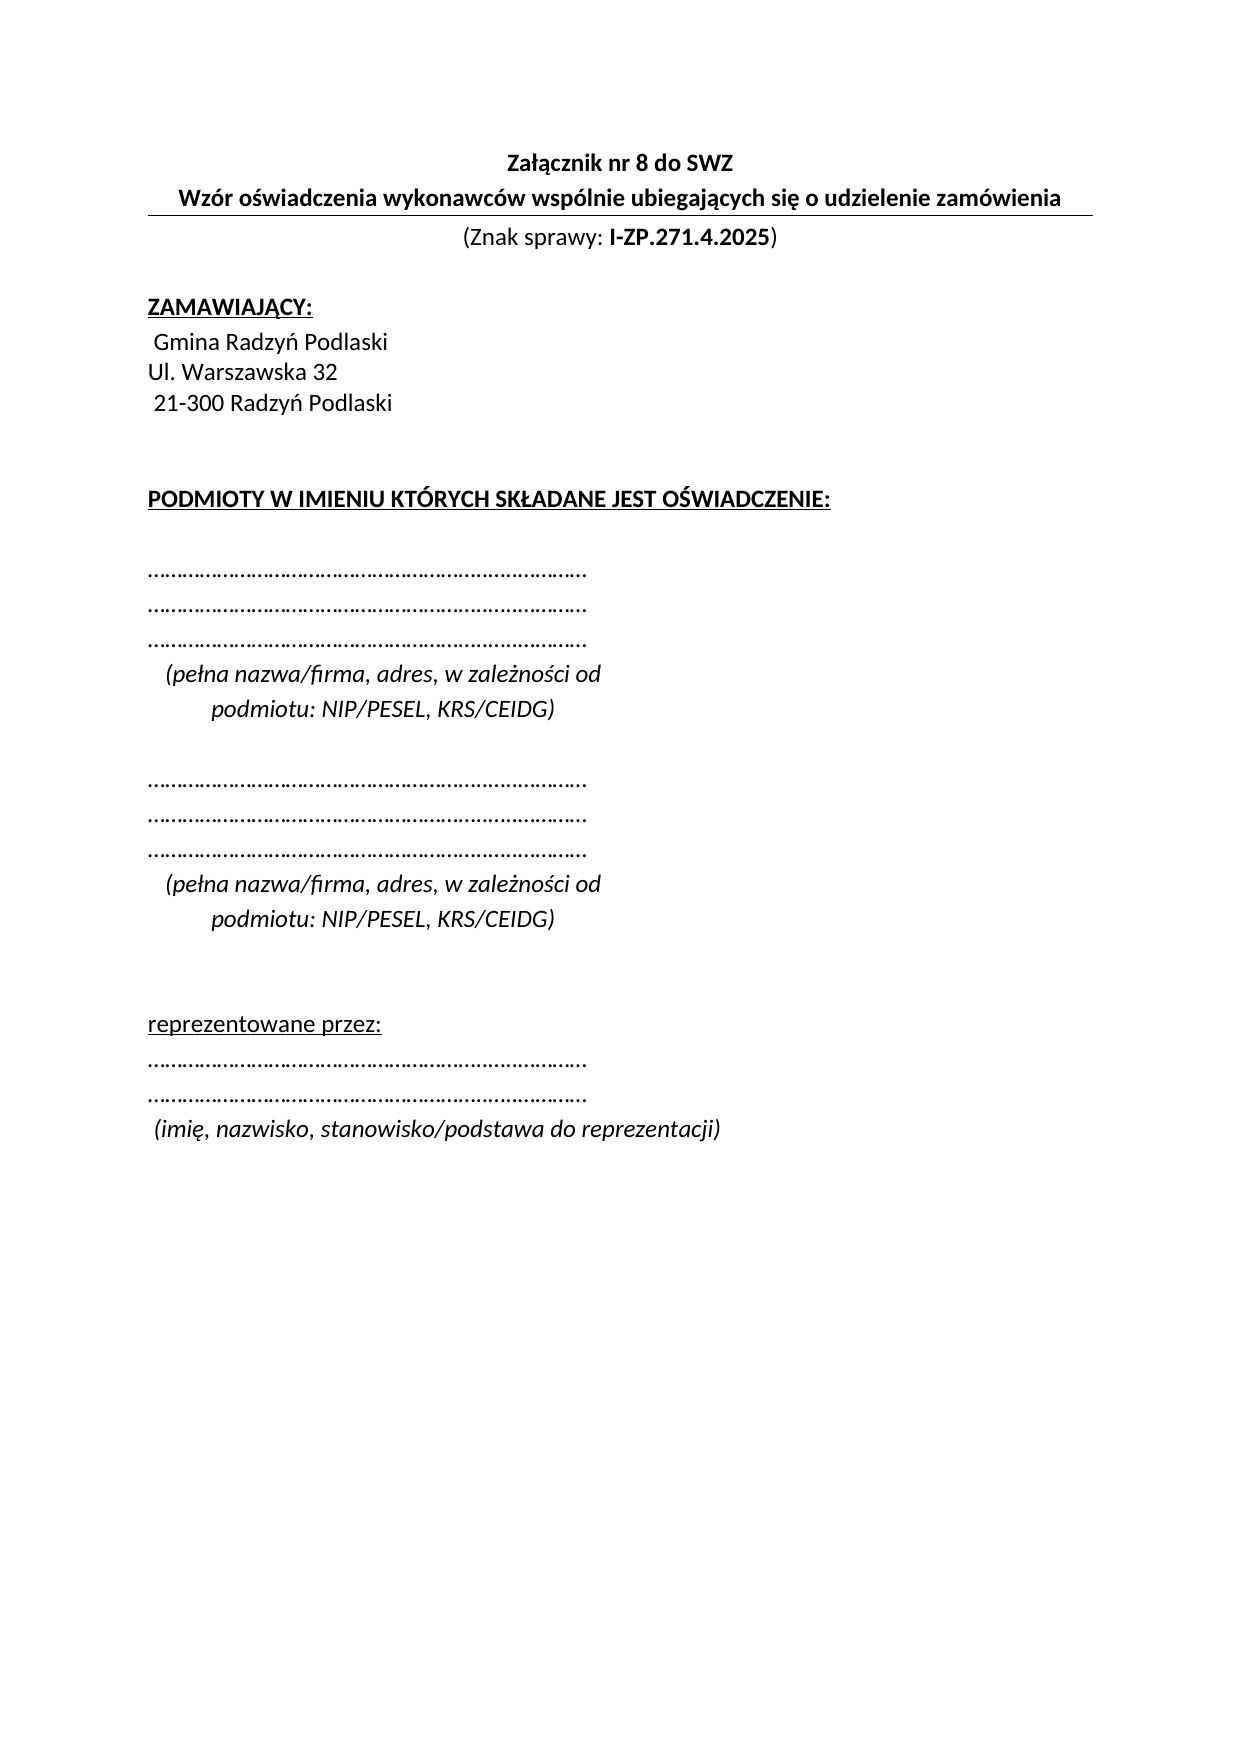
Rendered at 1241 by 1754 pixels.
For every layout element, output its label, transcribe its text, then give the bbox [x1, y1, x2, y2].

text 21-300 Radzyń Podlaski [148, 387, 1093, 417]
text …………………………………………………..…..………… [148, 833, 651, 863]
text …………………………………………………..…..………… [148, 1078, 651, 1108]
text (Znak sprawy: I-ZP.271.4.2025) [148, 221, 1093, 251]
text …………………………………………………..…..………… [148, 1043, 651, 1073]
text Załącznik nr 8 do SWZ [148, 148, 1093, 178]
text …………………………………………………..…..………… [148, 553, 651, 583]
text PODMIOTY W IMIENIU KTÓRYCH SKŁADANE JEST OŚWIADCZENIE: [148, 483, 1093, 513]
text (pełna nazwa/firma, adres, w zależności od podmiotu: NIP/PESEL, KRS/CEIDG) [148, 658, 621, 723]
text reprezentowane przez: [148, 1008, 1093, 1038]
text Ul. Warszawska 32 [148, 356, 1093, 387]
text …………………………………………………..…..………… [148, 798, 651, 828]
text …………………………………………………..…..………… [148, 763, 651, 793]
text …………………………………………………..…..………… [148, 588, 651, 618]
text ZAMAWIAJĄCY: [148, 291, 1093, 321]
text Wzór oświadczenia wykonawców wspólnie ubiegających się o udzielenie zamówienia [148, 183, 1093, 215]
text …………………………………………………..…..………… [148, 623, 651, 653]
text (imię, nazwisko, stanowisko/podstawa do reprezentacji) [148, 1113, 1093, 1143]
text (pełna nazwa/firma, adres, w zależności od podmiotu: NIP/PESEL, KRS/CEIDG) [148, 868, 621, 933]
text Gmina Radzyń Podlaski [148, 326, 1093, 356]
